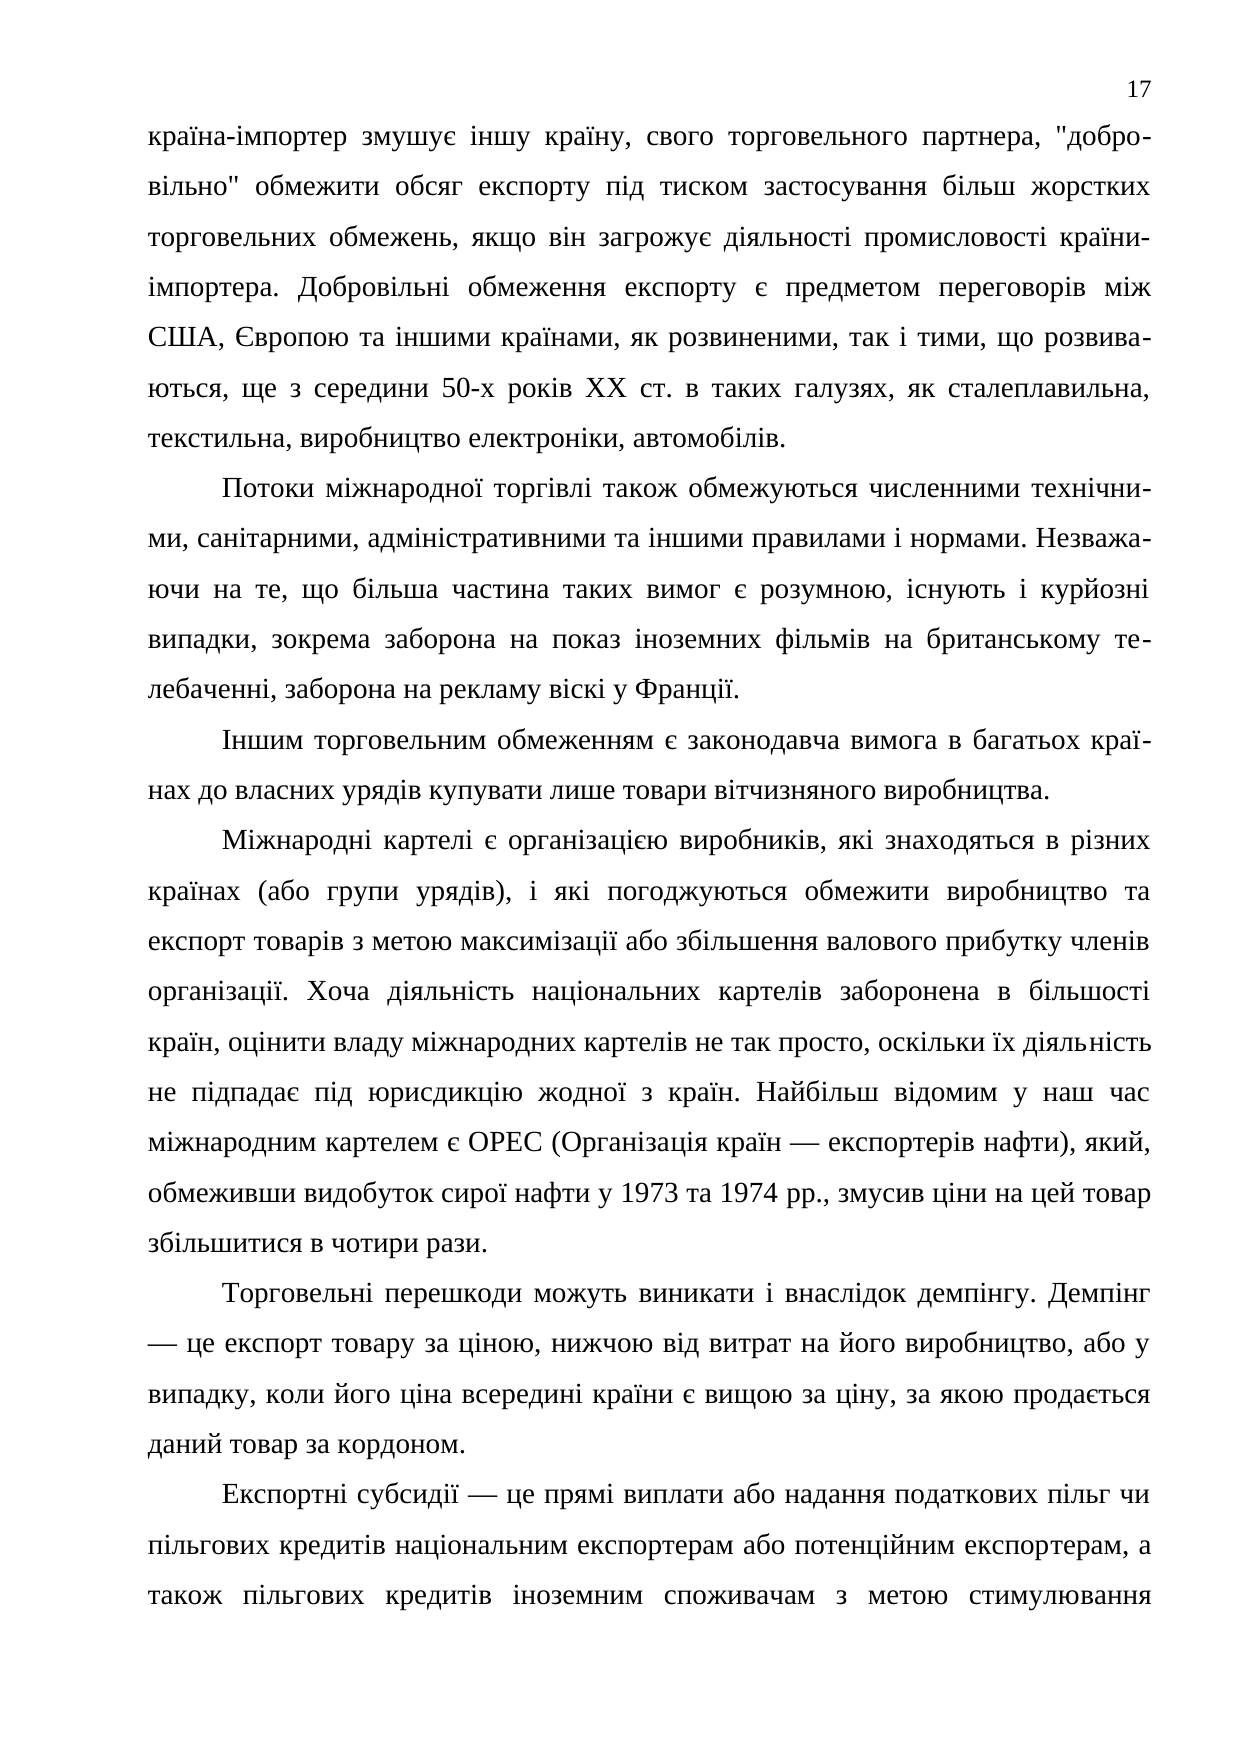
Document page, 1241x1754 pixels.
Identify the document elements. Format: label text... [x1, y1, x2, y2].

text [148, 118, 1152, 453]
text Торговельні перешкоди можуть виникати і внаслідок демпінгу. Демпінг — це експорт товару за ціною, нижчою від витрат на його виробництво, або у випадку, коли його ціна всередині країни є вищою за ціну, за якою продається даний товар за кордоном. [148, 1275, 1152, 1460]
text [148, 1477, 1152, 1611]
text Потоки міжнародної торгівлі також обмежуються численними технічними, санітарними, адміністративними та іншими правилами і нормами. Незважаючи на те, що більша частина таких вимог є розумною, існують і курйозні випадки, зокрема заборона на показ іноземних фільмів на британському телебаченні, заборона на рекламу віскі у Франції. [148, 470, 1152, 705]
text Міжнародні картелі є організацією виробників, які знаходяться в різних країнах (або групи урядів), і які погоджуються обмежити виробництво та експорт товарів з метою максимізації або збільшення валового прибутку членів організації. Хоча діяльність національних картелів заборонена в більшості країн, оцінити владу міжнародних картелів не так просто, оскільки їх діяльність не підпадає під юрисдикцію жодної з країн. Найбільш відомим у наш час міжнародним картелем є ОРЕС (Організація країн — експортерів нафти), який, обмеживши видобуток сирої нафти у 1973 та 1974 pp., змусив ціни на цей товар збільшитися в чотири рази. [148, 822, 1152, 1258]
text Іншим торговельним обмеженням є законодавча вимога в багатьох країнах до власних урядів купувати лише товари вітчизняного виробництва. [148, 722, 1152, 806]
